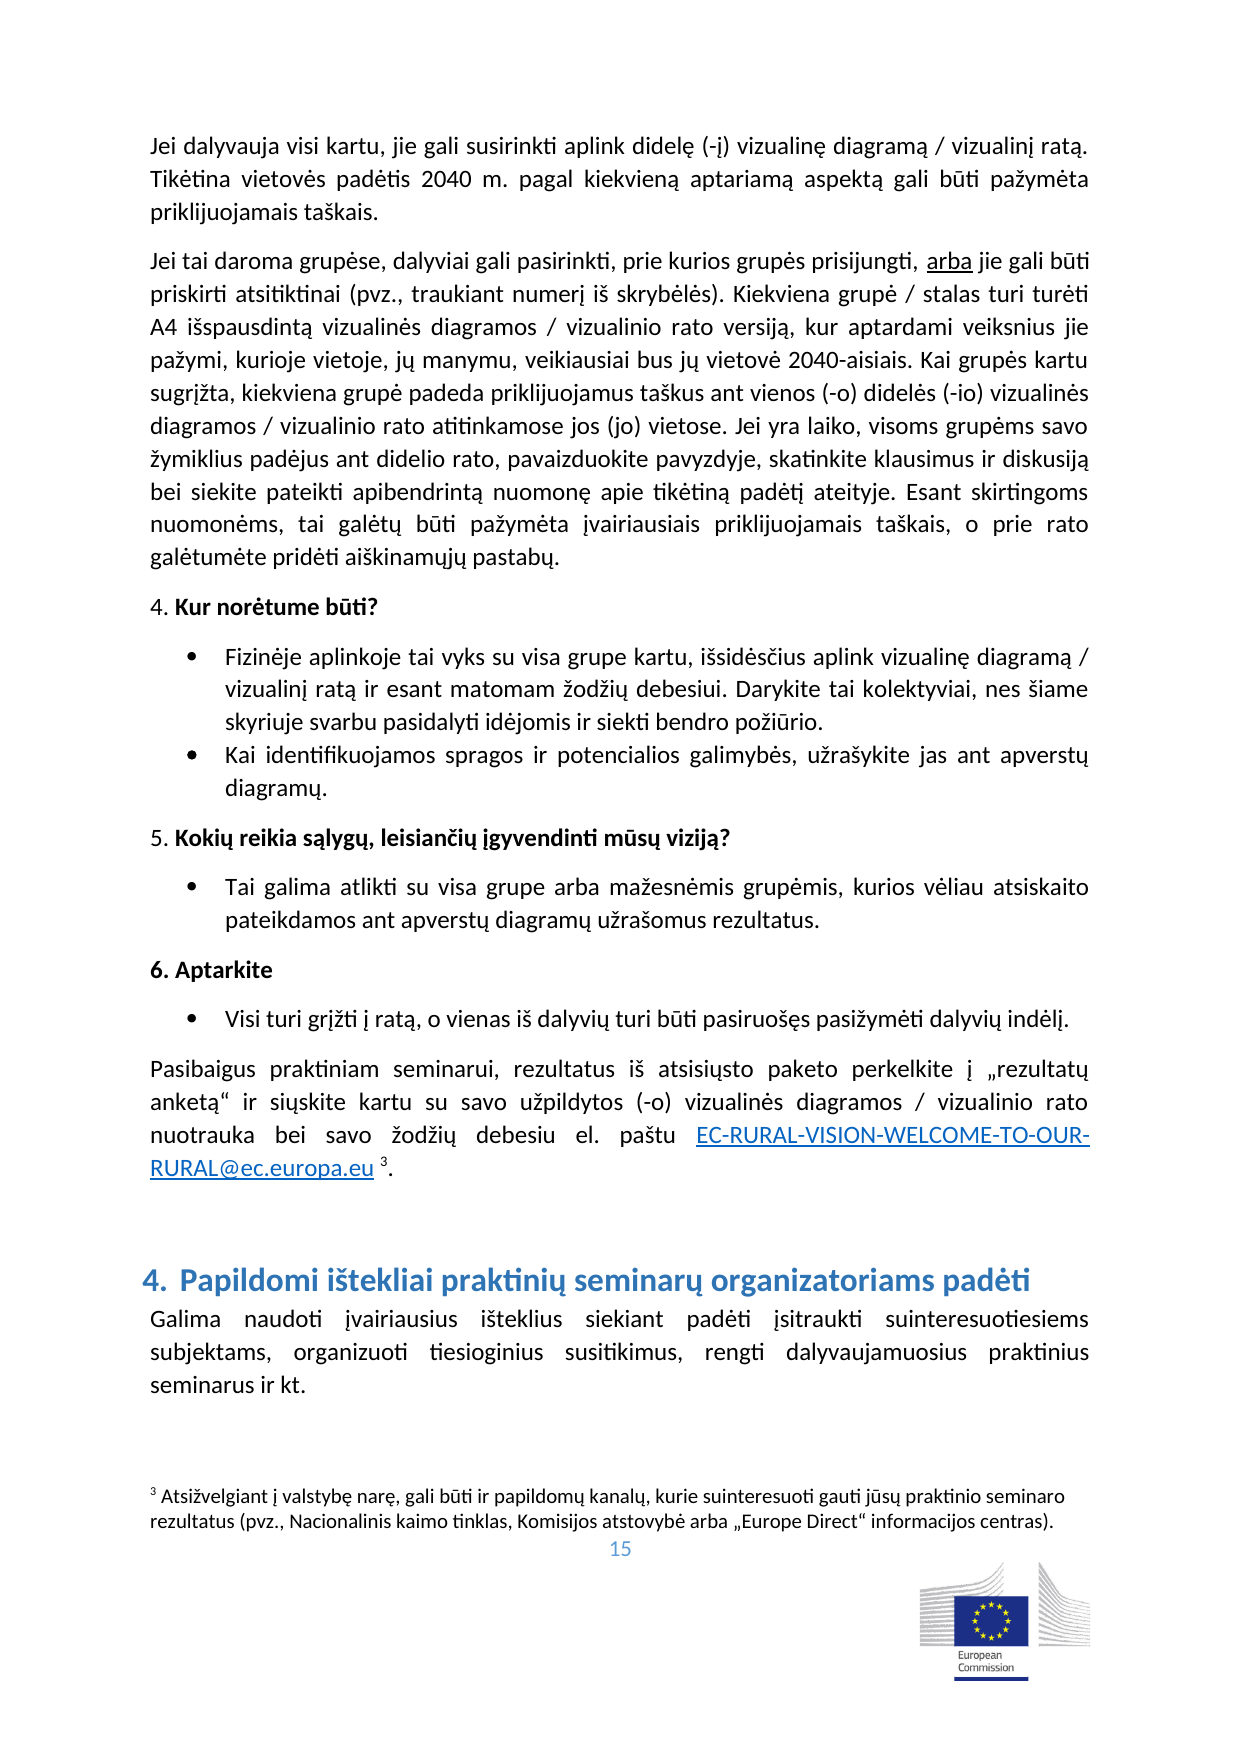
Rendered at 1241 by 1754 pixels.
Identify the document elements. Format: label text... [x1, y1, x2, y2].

list Tai galima atlikti su visa grupe arba mažesnėmis grupėmis, kurios vėliau atsiskaito pateikdamos ant apverstų diagramų užrašomus rezultatus. [187, 871, 1090, 935]
list Visi turi grįžti į ratą, o vienas iš dalyvių turi būti pasiruošęs pasižymėti dalyvių indėlį. [187, 1003, 1090, 1034]
subtitle Papildomi ištekliai praktinių seminarų organizatoriams padėti [142, 1259, 1090, 1300]
text Jei tai daroma grupėse, dalyviai gali pasirinkti, prie kurios grupės prisijungti, arba jie gali būti priskirti atsitiktinai (pvz., traukiant numerį iš skrybėlės). Kiekviena grupė / stalas turi turėti A4 išspausdintą vizualinės diagramos / vizualinio rato versiją, kur aptardami veiksnius jie pažymi, kurioje vietoje, jų manymu, veikiausiai bus jų vietovė 2040-aisiais. Kai grupės kartu sugrįžta, kiekviena grupė padeda priklijuojamus taškus ant vienos (-o) didelės (-io) vizualinės diagramos / vizualinio rato atitinkamose jos (jo) vietose. Jei yra laiko, visoms grupėms savo žymiklius padėjus ant didelio rato, pavaizduokite pavyzdyje, skatinkite klausimus ir diskusiją bei siekite pateikti apibendrintą nuomonę apie tikėtiną padėtį ateityje. Esant skirtingoms nuomonėms, tai galėtų būti pažymėta įvairiausiais priklijuojamais taškais, o prie rato galėtumėte pridėti aiškinamųjų pastabų. [150, 245, 1090, 572]
picture [919, 1562, 1091, 1681]
text Jei dalyvauja visi kartu, jie gali susirinkti aplink didelę (-į) vizualinę diagramą / vizualinį ratą. Tikėtina vietovės padėtis 2040 m. pagal kiekvieną aptariamą aspektą gali būti pažymėta priklijuojamais taškais. [150, 130, 1090, 226]
text 5. Kokių reikia sąlygų, leisiančių įgyvendinti mūsų viziją? [150, 822, 1090, 852]
text 4. Kur norėtume būti? [150, 591, 1090, 622]
list Fizinėje aplinkoje tai vyks su visa grupe kartu, išsidėsčius aplink vizualinę diagramą / vizualinį ratą ir esant matomam žodžių debesiui. Darykite tai kolektyviai, nes šiame skyriuje svarbu pasidalyti idėjomis ir siekti bendro požiūrio. [187, 641, 1090, 737]
text Pasibaigus praktiniam seminarui, rezultatus iš atsisiųsto paketo perkelkite į „rezultatų anketą“ ir siųskite kartu su savo užpildytos (-o) vizualinės diagramos / vizualinio rato nuotrauka bei savo žodžių debesiu el. paštu EC-RURAL-VISION-WELCOME-TO-OUR-RURAL@ec.europa.eu . [150, 1053, 1090, 1182]
list Kai identifikuojamos spragos ir potencialios galimybės, užrašykite jas ant apverstų diagramų. [187, 739, 1090, 803]
text 6. Aptarkite [150, 954, 1090, 984]
text Galima naudoti įvairiausius išteklius siekiant padėti įsitraukti suinteresuotiesiems subjektams, organizuoti tiesioginius susitikimus, rengti dalyvaujamuosius praktinius seminarus ir kt. [150, 1303, 1090, 1400]
